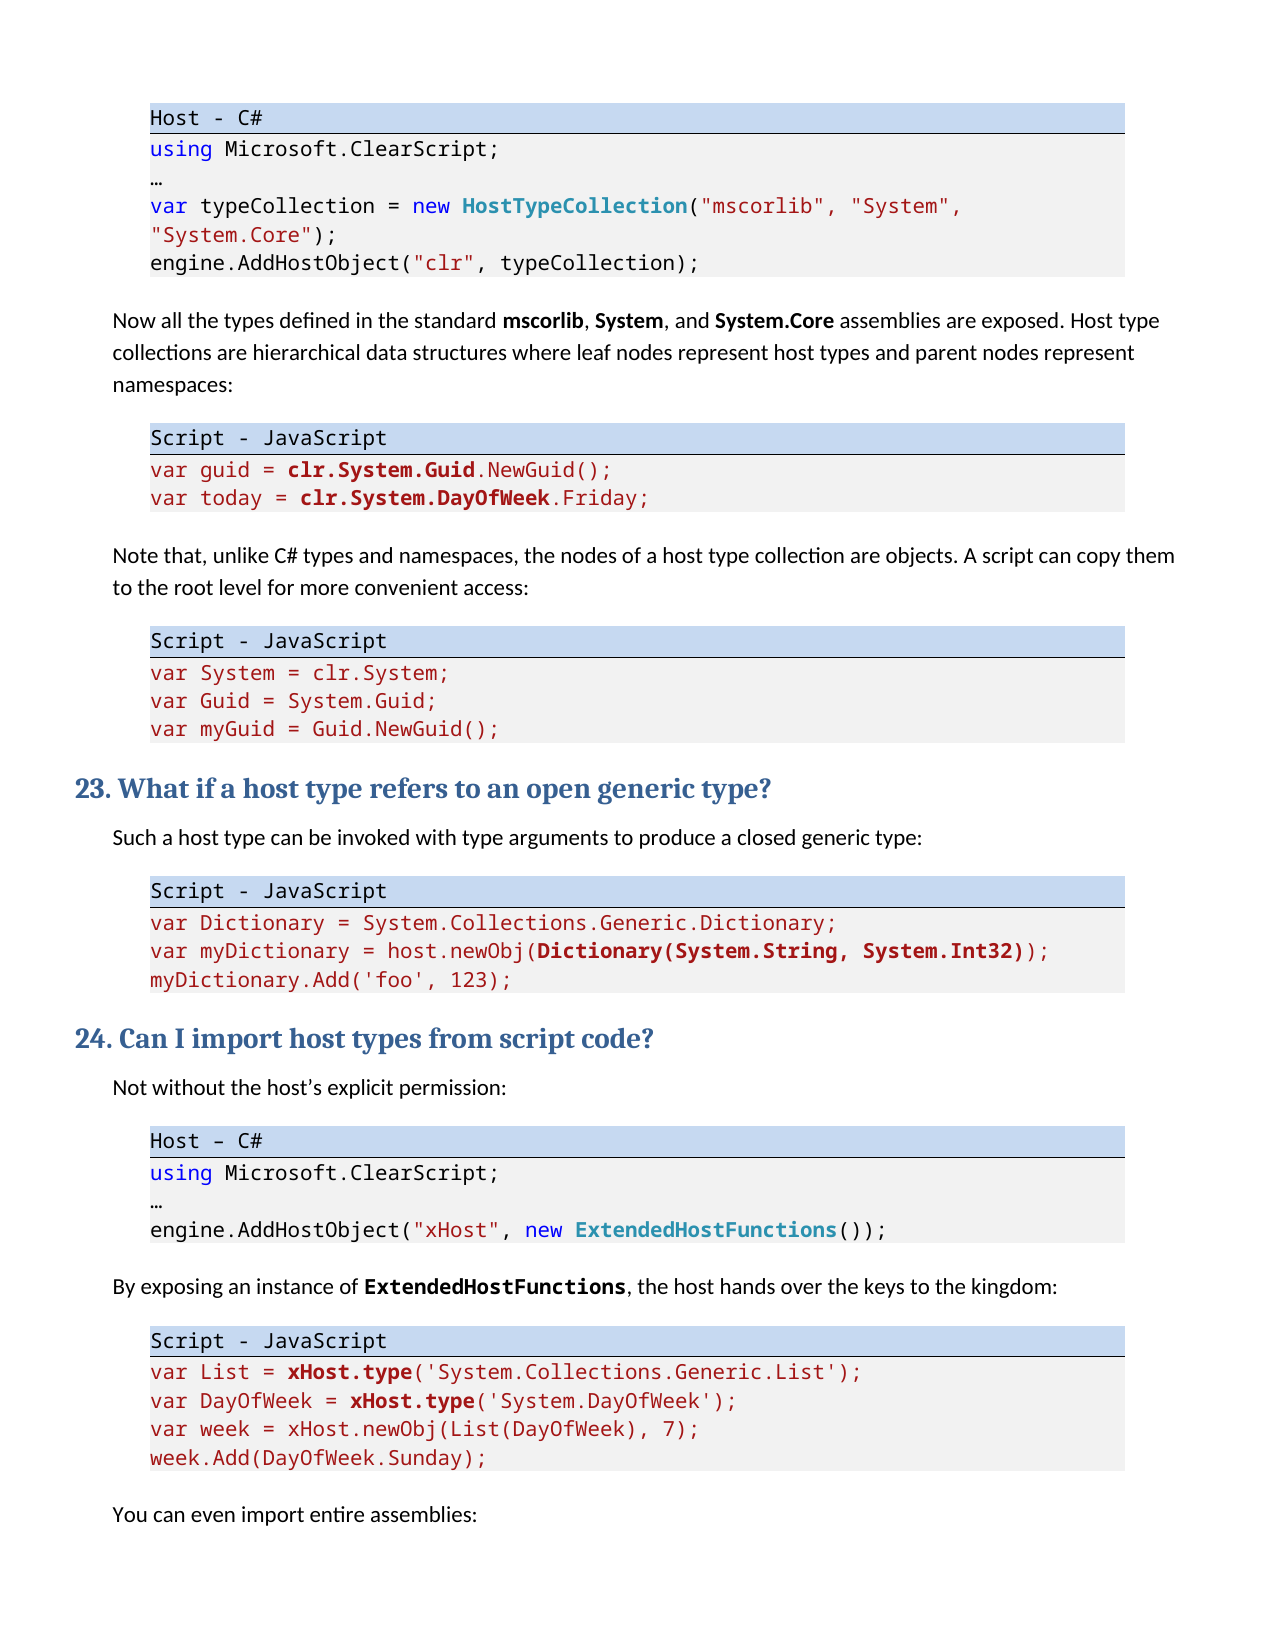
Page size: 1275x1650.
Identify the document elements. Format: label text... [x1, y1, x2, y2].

text Script - JavaScript [150, 1326, 1125, 1356]
subtitle Can I import host types from script code? [75, 1022, 1200, 1056]
text var today = clr.System.DayOfWeek.Friday; [150, 483, 1125, 512]
text … [150, 163, 1125, 191]
text … [150, 1186, 1125, 1215]
text Script - JavaScript [150, 876, 1125, 907]
text using Microsoft.ClearScript; [150, 1158, 1125, 1186]
text Script - JavaScript [150, 423, 1125, 454]
text engine.AddHostObject("xHost", new ExtendedHostFunctions()); [150, 1215, 1125, 1243]
text var week = xHost.newObj(List(DayOfWeek), 7); [150, 1414, 1125, 1443]
text Not without the host’s explicit permission: [112, 1073, 1200, 1101]
text By exposing an instance of ExtendedHostFunctions, the host hands over the keys to the kingdom: [112, 1272, 1200, 1301]
text myDictionary.Add('foo', 123); [150, 965, 1125, 993]
subtitle What if a host type refers to an open generic type? [75, 772, 1200, 806]
text Now all the types defined in the standard mscorlib, System, and System.Core assemblies are exposed. Host type collections are hierarchical data structures where leaf nodes represent host types and parent nodes represent namespaces: [112, 306, 1200, 398]
text var myGuid = Guid.NewGuid(); [150, 714, 1125, 743]
text var Dictionary = System.Collections.Generic.Dictionary; [150, 908, 1125, 936]
text using Microsoft.ClearScript; [150, 134, 1125, 163]
text var typeCollection = new HostTypeCollection("mscorlib", "System", "System.Core"); [150, 191, 1125, 248]
text var guid = clr.System.Guid.NewGuid(); [150, 455, 1125, 483]
text Script - JavaScript [150, 626, 1125, 657]
text Host – C# [150, 1126, 1125, 1157]
text var Guid = System.Guid; [150, 686, 1125, 714]
text Host - C# [150, 103, 1125, 133]
text var List = xHost.type('System.Collections.Generic.List'); [150, 1357, 1125, 1386]
text engine.AddHostObject("clr", typeCollection); [150, 248, 1125, 277]
text Such a host type can be invoked with type arguments to produce a closed generic type: [112, 823, 1200, 851]
text var myDictionary = host.newObj(Dictionary(System.String, System.Int32)); [150, 936, 1125, 965]
text week.Add(DayOfWeek.Sunday); [150, 1443, 1125, 1471]
text You can even import entire assemblies: [112, 1500, 1200, 1528]
text Note that, unlike C# types and namespaces, the nodes of a host type collection are objects. A script can copy them to the root level for more convenient access: [112, 541, 1200, 601]
text var DayOfWeek = xHost.type('System.DayOfWeek'); [150, 1386, 1125, 1414]
text var System = clr.System; [150, 658, 1125, 686]
